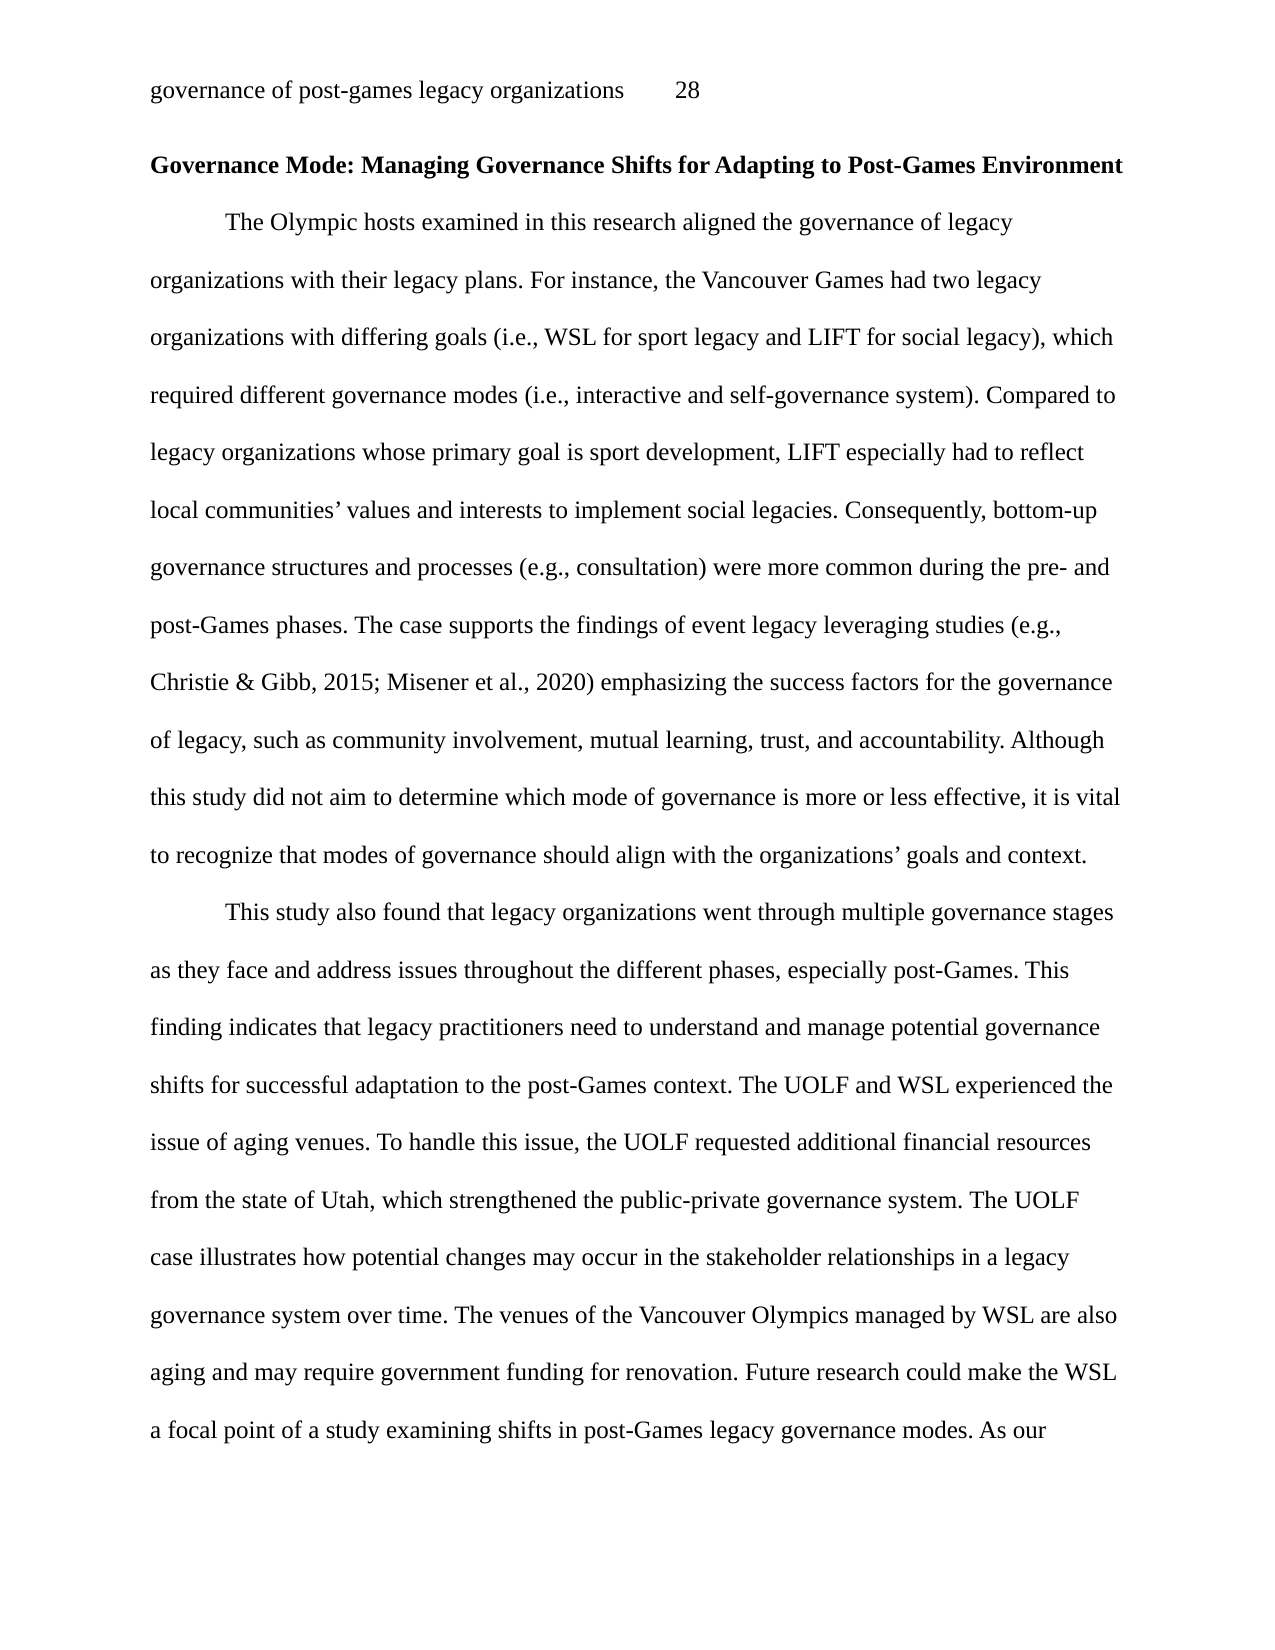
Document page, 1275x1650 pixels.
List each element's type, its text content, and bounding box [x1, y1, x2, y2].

subtitle Governance Mode: Managing Governance Shifts for Adapting to Post-Games Environment [150, 150, 1125, 179]
text The Olympic hosts examined in this research aligned the governance of legacy organizations with their legacy plans. For instance, the Vancouver Games had two legacy organizations with differing goals (i.e., WSL for sport legacy and LIFT for social legacy), which required different governance modes (i.e., interactive and self-governance system). Compared to legacy organizations whose primary goal is sport development, LIFT especially had to reflect local communities’ values and interests to implement social legacies. Consequently, bottom-up governance structures and processes (e.g., consultation) were more common during the pre- and post-Games phases. The case supports the findings of event legacy leveraging studies (e.g., Christie & Gibb, 2015; Misener et al., 2020) emphasizing the success factors for the governance of legacy, such as community involvement, mutual learning, trust, and accountability. Although this study did not aim to determine which mode of governance is more or less effective, it is vital to recognize that modes of governance should align with the organizations’ goals and context. [150, 207, 1125, 869]
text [150, 897, 1125, 1444]
